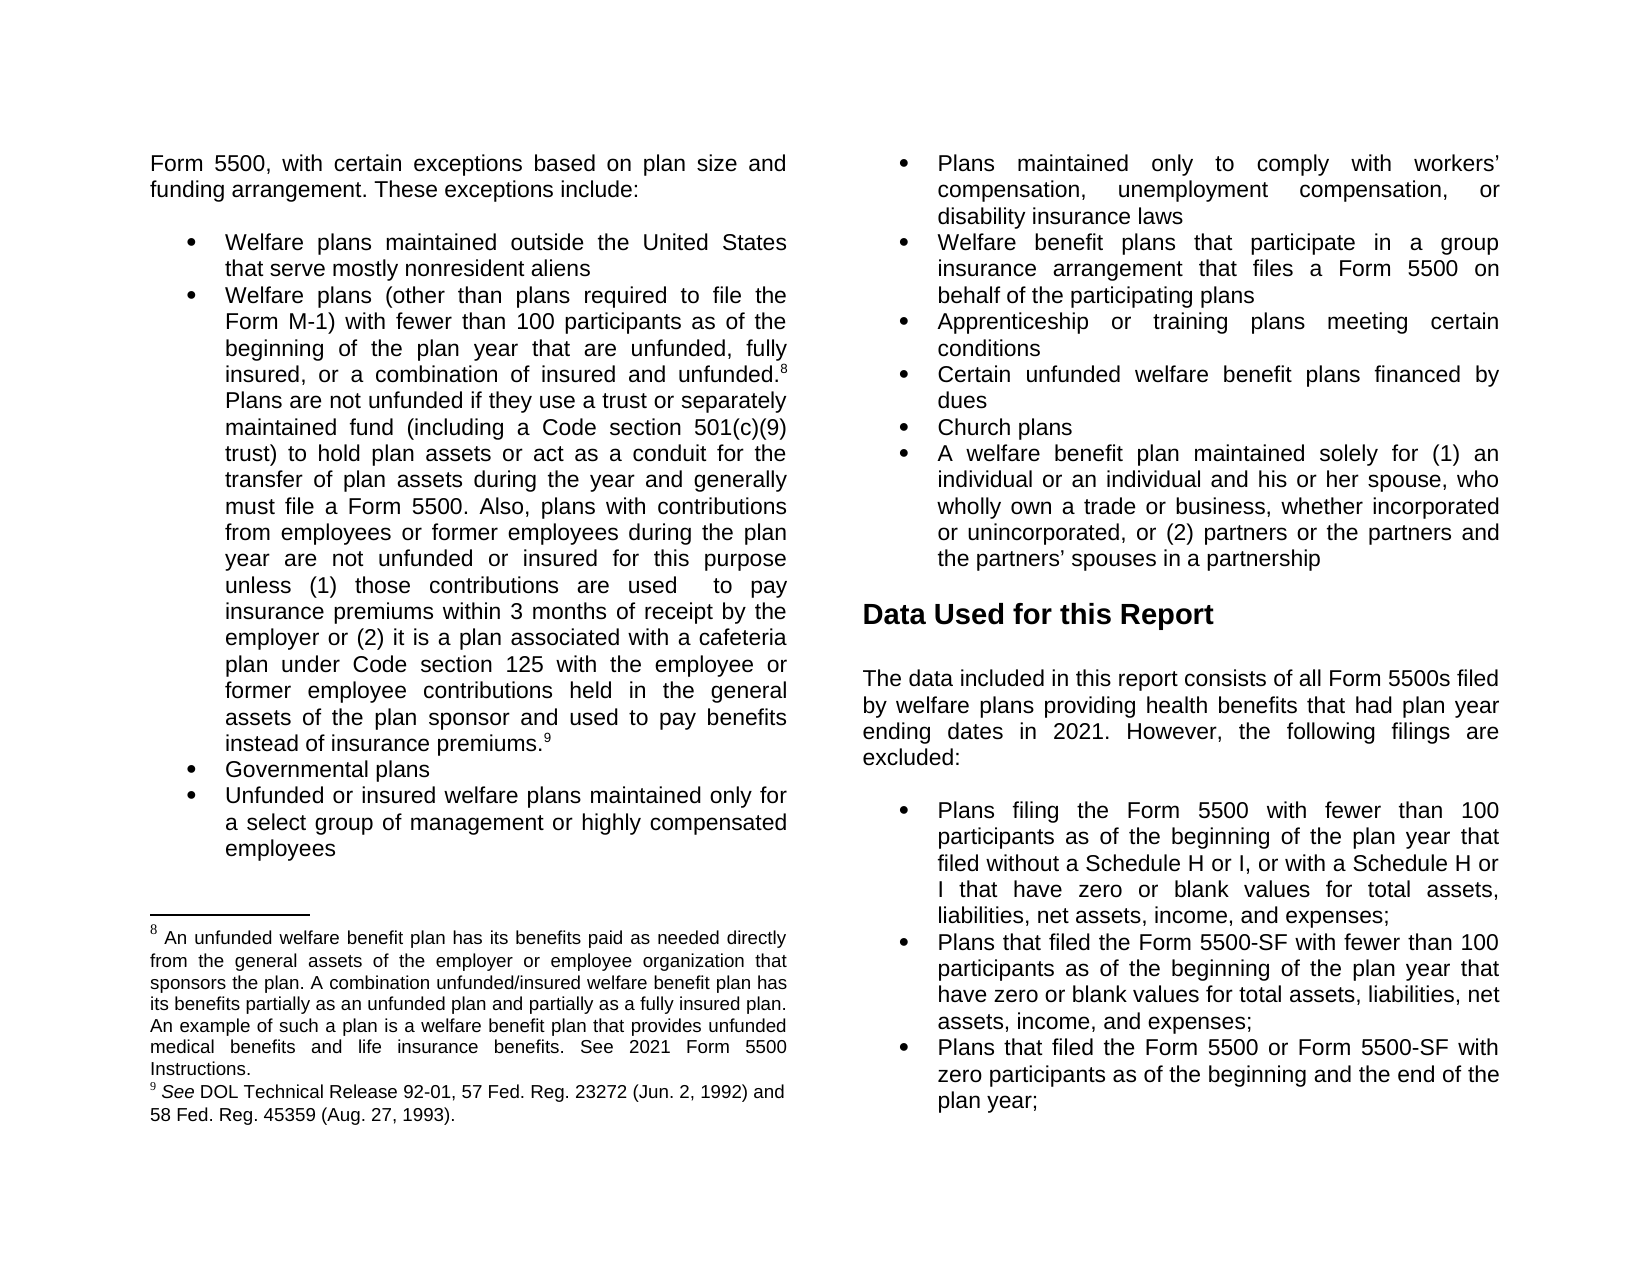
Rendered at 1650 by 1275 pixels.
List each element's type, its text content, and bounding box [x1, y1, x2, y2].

list Certain unfunded welfare benefit plans financed by dues [900, 361, 1500, 413]
list Plans filing the Form 5500 with fewer than 100 participants as of the beginning of the plan year that filed without a Schedule H or I, or with a Schedule H or I that have zero or blank values for total assets, liabilities, net assets, income, and expenses; [900, 797, 1500, 929]
list A welfare benefit plan maintained solely for (1) an individual or an individual and his or her spouse, who wholly own a trade or business, whether incorporated or unincorporated, or (2) partners or the partners and the partners’ spouses in a partnership [900, 440, 1500, 572]
list Church plans [900, 413, 1500, 440]
list Governmental plans [187, 756, 787, 782]
subtitle Data Used for this Report [862, 597, 1500, 630]
list Welfare benefit plans that participate in a group insurance arrangement that files a Form 5500 on behalf of the participating plans [900, 229, 1500, 308]
list Unfunded or insured welfare plans maintained only for a select group of management or highly compensated employees [187, 782, 787, 862]
list Plans maintained only to comply with workers’ compensation, unemployment compensation, or disability insurance laws [900, 150, 1500, 229]
list Plans that filed the Form 5500-SF with fewer than 100 participants as of the beginning of the plan year that have zero or blank values for total assets, liabilities, net assets, income, and expenses; [900, 929, 1500, 1034]
list Welfare plans maintained outside the United States that serve mostly nonresident aliens [187, 229, 787, 282]
list Plans that filed the Form 5500 or Form 5500-SF with zero participants as of the beginning and the end of the plan year; [900, 1034, 1500, 1113]
list Apprenticeship or training plans meeting certain conditions [900, 308, 1500, 361]
list Welfare plans (other than plans required to file the Form M-1) with fewer than 100 participants as of the beginning of the plan year that are unfunded, fully insured, or a combination of insured and unfunded. Plans are not unfunded if they use a trust or separately maintained fund (including a Code section 501(c)(9) trust) to hold plan assets or act as a conduit for the transfer of plan assets during the year and generally must file a Form 5500. Also, plans with contributions from employees or former employees during the plan year are not unfunded or insured for this purpose unless (1) those contributions are used to pay insurance premiums within 3 months of receipt by the employer or (2) it is a plan associated with a cafeteria plan under Code section 125 with the employee or former employee contributions held in the general assets of the plan sponsor and used to pay benefits instead of insurance premiums. [187, 282, 787, 756]
text The data included in this report consists of all Form 5500s filed by welfare plans providing health benefits that had plan year ending dates in 2021. However, the following filings are excluded: [862, 665, 1500, 771]
